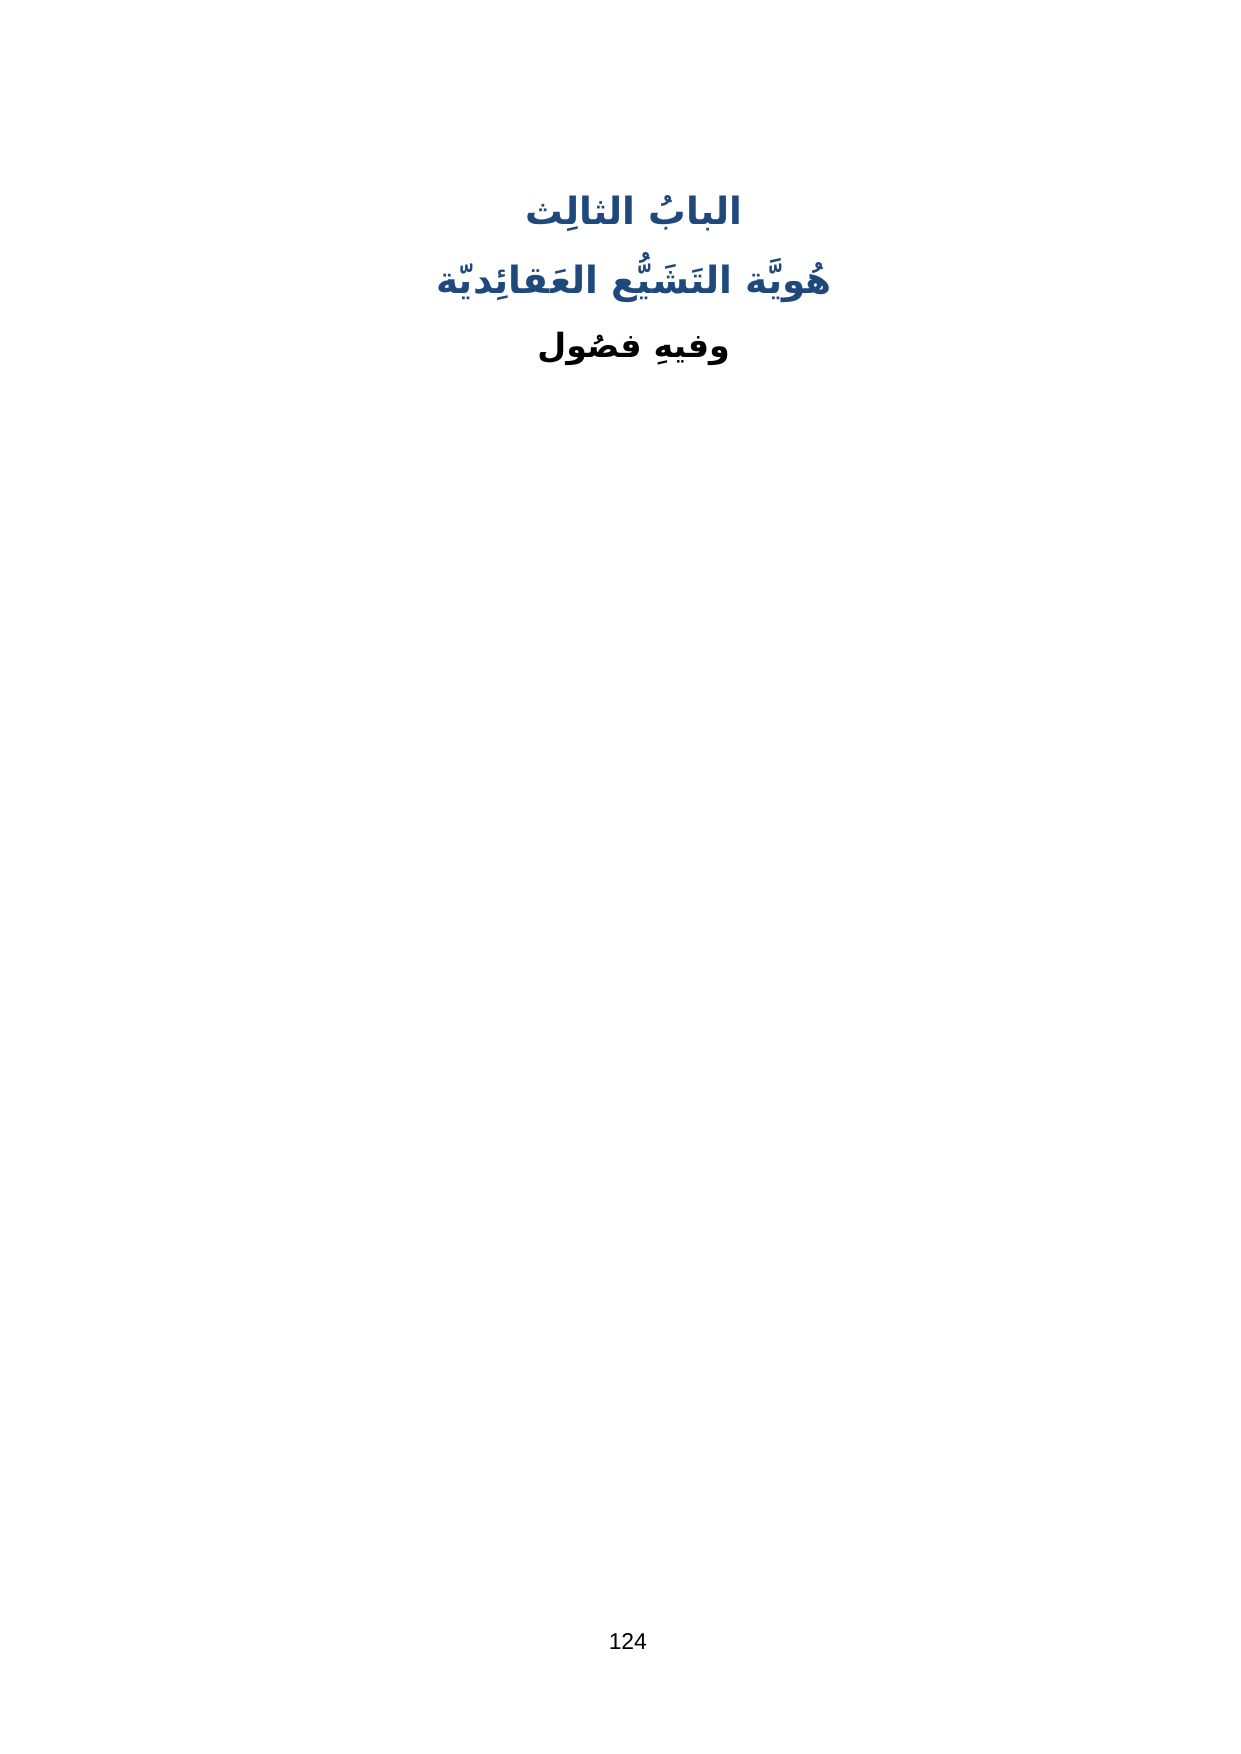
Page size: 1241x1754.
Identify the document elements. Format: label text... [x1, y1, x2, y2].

subtitle هُويَّة التَشَيُّع العَقائِديّة [222, 258, 1033, 302]
subtitle البابُ الثالِث [222, 190, 1033, 233]
text وفيهِ فصُول [222, 327, 1033, 366]
